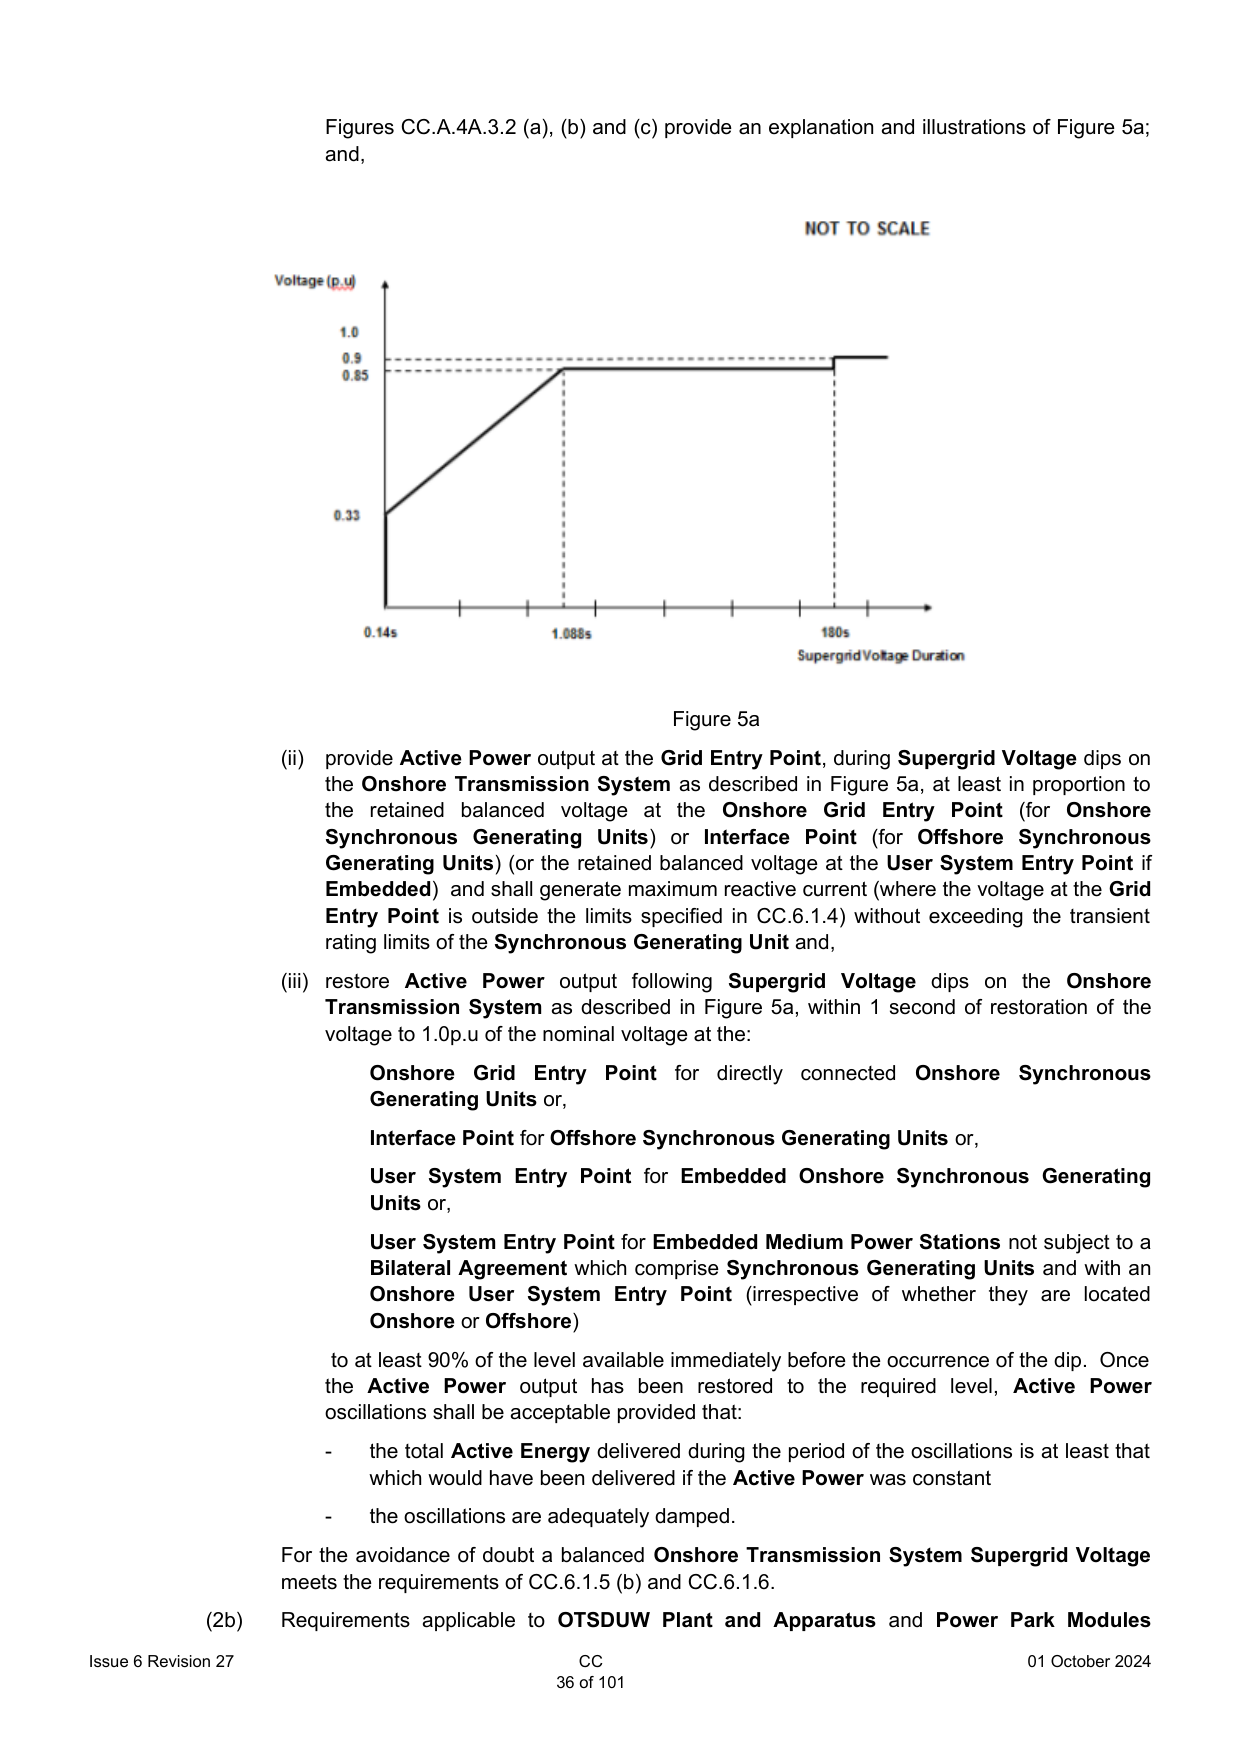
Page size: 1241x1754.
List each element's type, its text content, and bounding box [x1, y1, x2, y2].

text to at least 90% of the level available immediately before the occurrence of the dip. Once the Active Power output has been restored to the required level, Active Power oscillations shall be acceptable provided that: [281, 1347, 1152, 1424]
text - the oscillations are adequately damped. [325, 1504, 1152, 1528]
picture [236, 206, 1021, 692]
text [281, 115, 1152, 165]
text User System Entry Point for Embedded Medium Power Stations not subject to a Bilateral Agreement which comprise Synchronous Generating Units and with an Onshore User System Entry Point (irrespective of whether they are located Onshore or Offshore) [325, 1229, 1152, 1333]
text User System Entry Point for Embedded Onshore Synchronous Generating Units or, [325, 1164, 1152, 1215]
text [206, 1608, 1152, 1632]
text (iii) restore Active Power output following Supergrid Voltage dips on the Onshore Transmission System as described in Figure 5a, within 1 second of restoration of the voltage to 1.0p.u of the nominal voltage at the: [281, 969, 1152, 1045]
text Figure 5a [281, 707, 1152, 731]
text (ii) provide Active Power output at the Grid Entry Point, during Supergrid Voltage dips on the Onshore Transmission System as described in Figure 5a, at least in proportion to the retained balanced voltage at the Onshore Grid Entry Point (for Onshore Synchronous Generating Units) or Interface Point (for Offshore Synchronous Generating Units) (or the retained balanced voltage at the User System Entry Point if Embedded) and shall generate maximum reactive current (where the voltage at the Grid Entry Point is outside the limits specified in CC.6.1.4) without exceeding the transient rating limits of the Synchronous Generating Unit and, [281, 745, 1152, 954]
text Onshore Grid Entry Point for directly connected Onshore Synchronous Generating Units or, [325, 1060, 1152, 1111]
text For the avoidance of doubt a balanced Onshore Transmission System Supergrid Voltage meets the requirements of CC.6.1.5 (b) and CC.6.1.6. [236, 1543, 1152, 1593]
text - the total Active Energy delivered during the period of the oscillations is at least that which would have been delivered if the Active Power was constant [325, 1439, 1152, 1489]
text Interface Point for Offshore Synchronous Generating Units or, [325, 1126, 1152, 1149]
